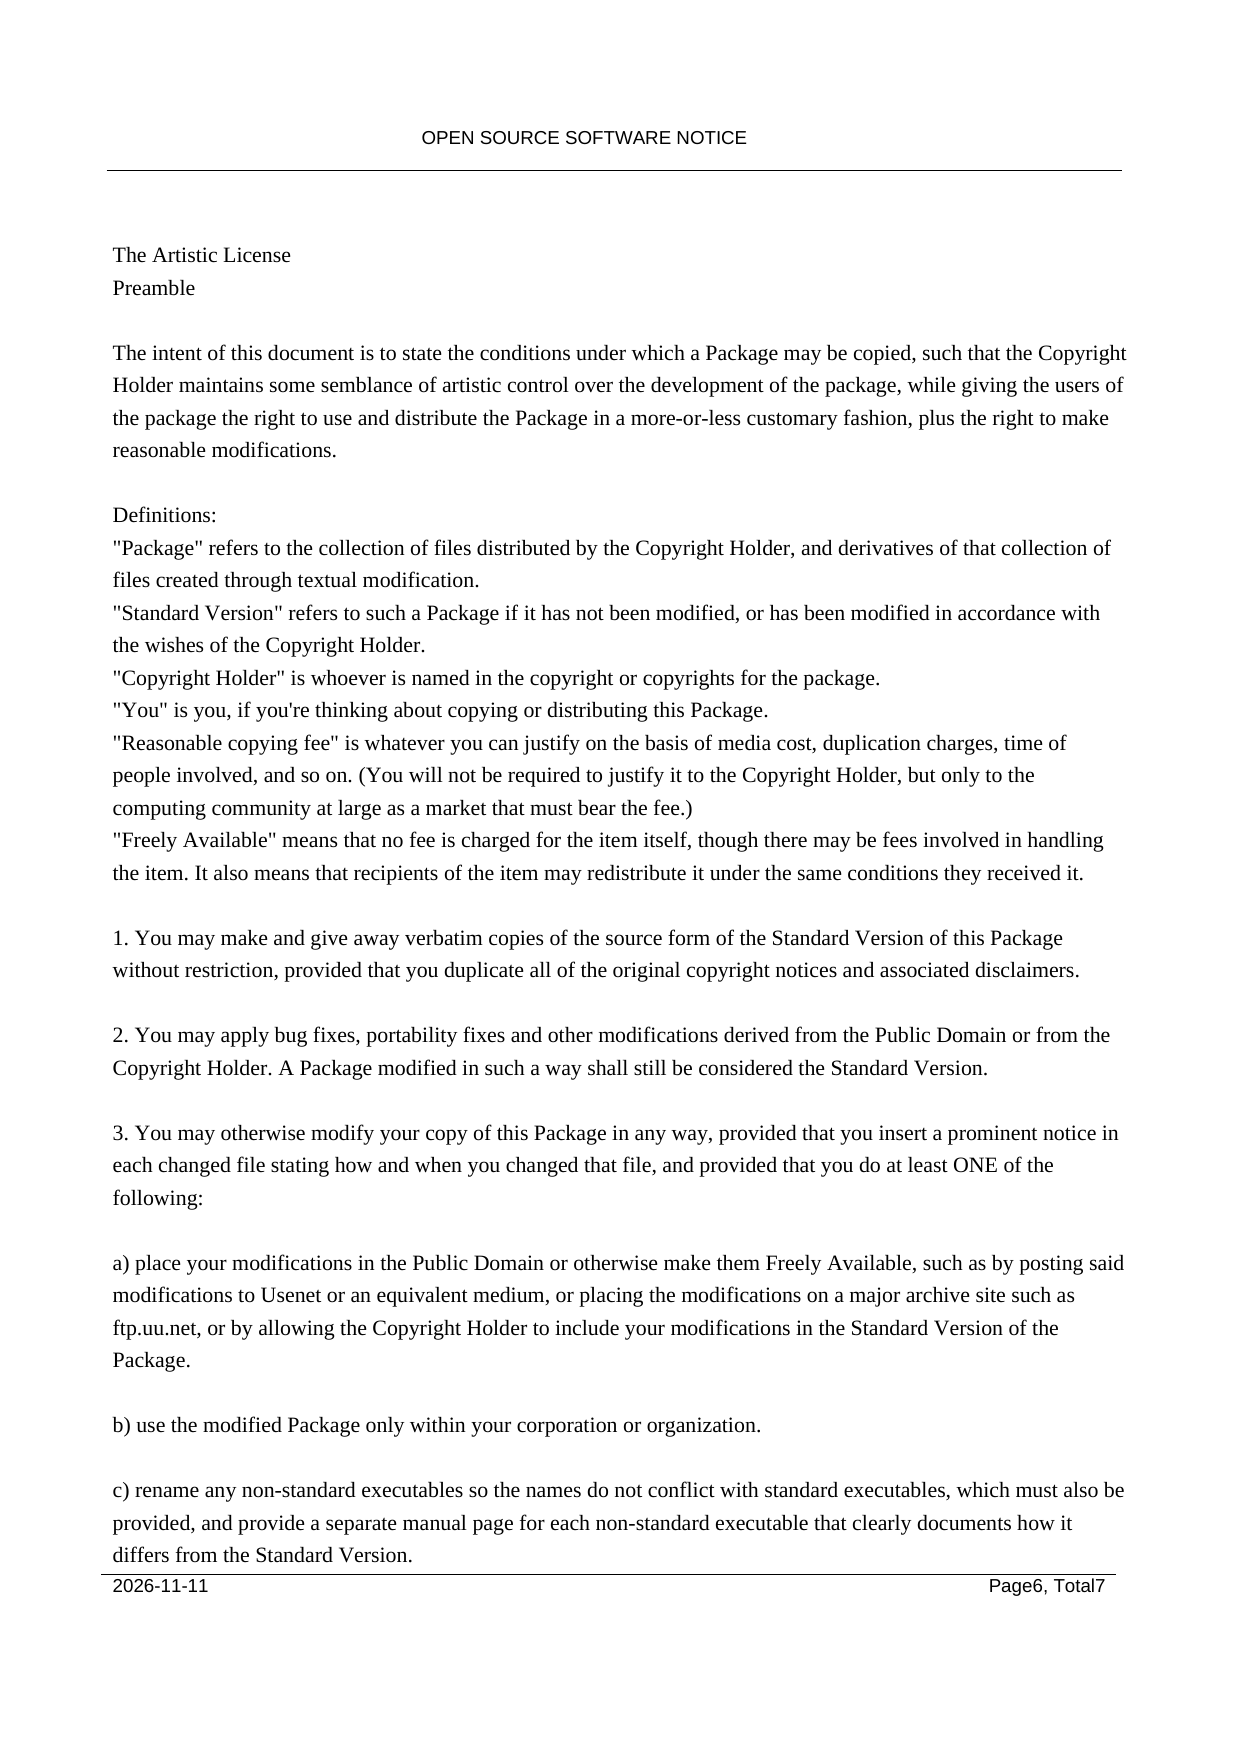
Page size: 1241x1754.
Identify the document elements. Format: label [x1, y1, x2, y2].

text [112, 206, 1128, 1571]
